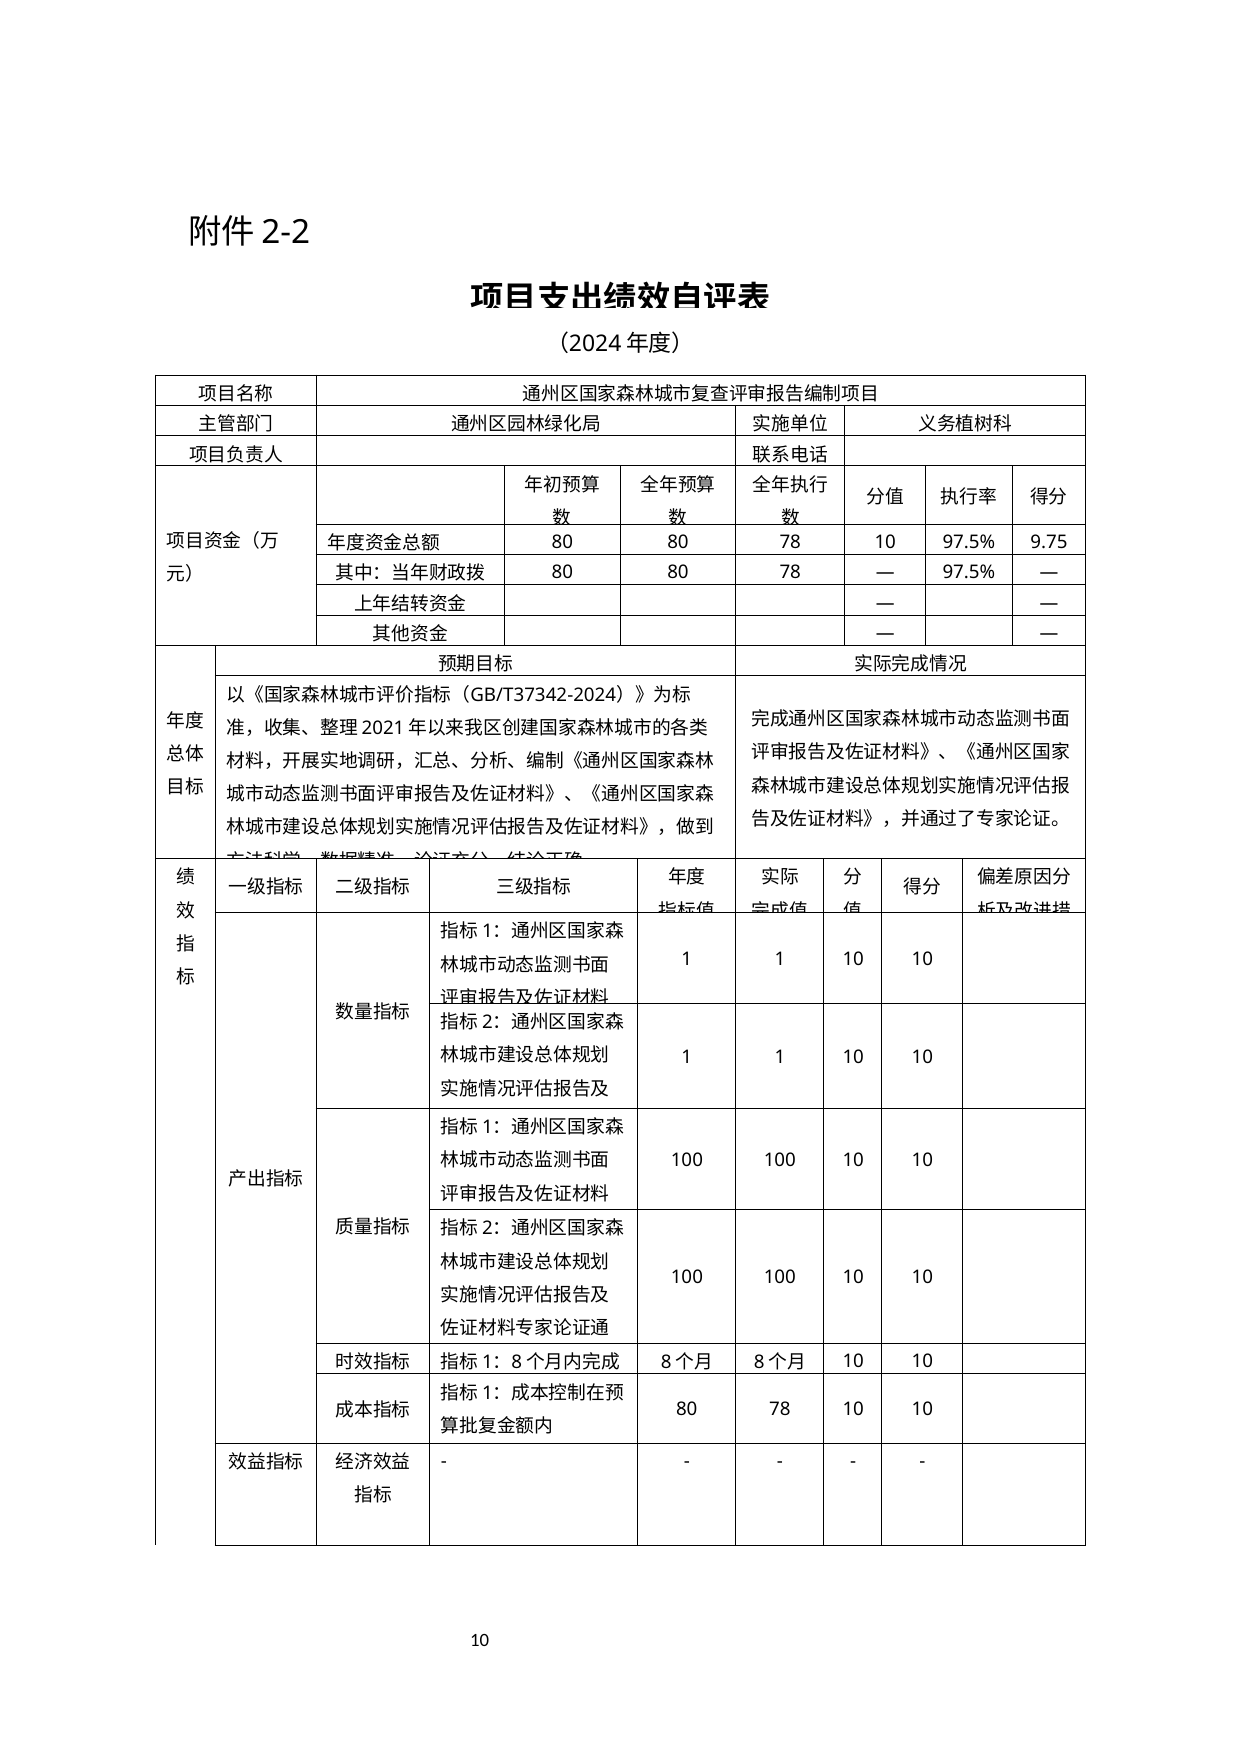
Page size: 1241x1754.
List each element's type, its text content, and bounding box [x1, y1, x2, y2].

table_cell 产出指标 [216, 913, 316, 1442]
table_cell - [882, 1444, 962, 1545]
table_cell 9.75 [1013, 525, 1085, 554]
table_cell 绩 效 指 标 [156, 859, 215, 1545]
table_cell 年度总体目标 [156, 646, 215, 858]
table_cell 预期目标 [216, 646, 735, 675]
table_cell 8个月 [736, 1344, 823, 1373]
table_cell 项目名称 [156, 376, 316, 405]
table_cell 分值 [845, 466, 925, 524]
table_cell 实际完成情况 [736, 646, 1085, 675]
table_cell 10 [882, 1109, 962, 1209]
table_cell 10 [882, 1004, 962, 1108]
table_cell 其中：当年财政拨款 [317, 555, 504, 584]
table_cell 1 [638, 913, 735, 1003]
table_cell 年度 指标值 [638, 859, 735, 912]
table_cell 97.5% [926, 555, 1012, 584]
table_cell 100 [736, 1210, 823, 1343]
table_cell - [430, 1444, 637, 1545]
table_cell — [845, 585, 925, 614]
table_cell [736, 616, 844, 645]
table_cell 78 [736, 525, 844, 554]
table_cell 10 [882, 913, 962, 1003]
table_cell 10 [824, 1374, 881, 1442]
table_cell 全年预算数 [621, 466, 735, 524]
table_cell 数量指标 [317, 913, 429, 1108]
table_cell 三级指标 [430, 859, 637, 912]
table_cell 联系电话 [736, 436, 844, 465]
table_cell 10 [882, 1374, 962, 1442]
table_cell 1 [736, 1004, 823, 1108]
table_cell 78 [736, 1374, 823, 1442]
table_cell 10 [845, 525, 925, 554]
table_cell 指标1：成本控制在预算批复金额内 [430, 1374, 637, 1442]
table_cell 一级指标 [216, 859, 316, 912]
table_cell 实施单位 [736, 406, 844, 435]
table_cell 项目资金（万元） [156, 466, 316, 645]
table_cell 78 [736, 555, 844, 584]
table_cell 年度资金总额 [317, 525, 504, 554]
table_cell 实际 完成值 [736, 859, 823, 912]
table_cell （2024年度） [155, 308, 1085, 374]
table_cell - [736, 1444, 823, 1545]
table_cell [963, 1374, 1085, 1442]
table_cell 80 [638, 1374, 735, 1442]
table_cell [963, 1109, 1085, 1209]
table_cell [963, 1444, 1085, 1545]
table_cell 10 [824, 1004, 881, 1108]
table_cell 指标1：8个月内完成 [430, 1344, 637, 1373]
table_cell 效益指标 [216, 1444, 316, 1545]
table_cell [505, 616, 620, 645]
table_cell 10 [824, 1344, 881, 1373]
table_cell 经济效益 指标 [317, 1444, 429, 1545]
table_cell 10 [824, 1210, 881, 1343]
table_cell 80 [505, 555, 620, 584]
table_cell - [824, 1444, 881, 1545]
table_cell 指标1：通州区国家森林城市动态监测书面评审报告及佐证材料 [430, 913, 637, 1003]
table_cell 得分 [1013, 466, 1085, 524]
table_cell 成本指标 [317, 1374, 429, 1442]
table_cell [621, 616, 735, 645]
table_cell 全年执行数 [736, 466, 844, 524]
table_cell 10 [882, 1210, 962, 1343]
table_cell [963, 1344, 1085, 1373]
table_cell [926, 616, 1012, 645]
table_cell 偏差原因分析及改进措施 [963, 859, 1085, 912]
table_cell 主管部门 [156, 406, 316, 435]
table_cell 8个月 [638, 1344, 735, 1373]
table_cell [963, 1210, 1085, 1343]
table_cell 97.5% [926, 525, 1012, 554]
table_cell 项目负责人 [156, 436, 316, 465]
table_cell 分值 [824, 859, 881, 912]
table_cell 二级指标 [317, 859, 429, 912]
table_cell 1 [638, 1004, 735, 1108]
table_cell 以《国家森林城市评价指标（GB/T37342-2024）》为标准，收集、整理2021年以来我区创建国家森林城市的各类材料，开展实地调研，汇总、分析、编制《通州区国家森林城市动态监测书面评审报告及佐证材料》、《通州区国家森林城市建设总体规划实施情况评估报告及佐证材料》，做到方法科学、数据精准、论证充分、结论正确。 [216, 676, 735, 858]
table_cell 质量指标 [317, 1109, 429, 1343]
table_cell 时效指标 [317, 1344, 429, 1373]
table_cell — [845, 555, 925, 584]
table_cell 义务植树科 [845, 406, 1085, 435]
table_cell 80 [621, 525, 735, 554]
table_cell [963, 913, 1085, 1003]
table_cell [736, 585, 844, 614]
table_cell — [1013, 616, 1085, 645]
table_cell — [845, 616, 925, 645]
table_cell [505, 585, 620, 614]
table_cell 其他资金 [317, 616, 504, 645]
table_cell [317, 466, 504, 524]
table_cell 10 [824, 913, 881, 1003]
table_cell 10 [824, 1109, 881, 1209]
table_cell 执行率 [926, 466, 1012, 524]
table_cell [317, 436, 735, 465]
table_cell [926, 585, 1012, 614]
table_cell 完成通州区国家森林城市动态监测书面评审报告及佐证材料》、《通州区国家森林城市建设总体规划实施情况评估报告及佐证材料》，并通过了专家论证。 [736, 676, 1085, 858]
table_cell — [1013, 555, 1085, 584]
table_cell 指标1：通州区国家森林城市动态监测书面评审报告及佐证材料专家论证通过率 [430, 1109, 637, 1209]
table_cell 通州区国家森林城市复查评审报告编制项目 [317, 376, 1085, 405]
table_cell 通州区园林绿化局 [317, 406, 735, 435]
table_cell 得分 [882, 859, 962, 912]
table_cell [963, 1004, 1085, 1108]
table_cell 100 [736, 1109, 823, 1209]
table_cell 指标2：通州区国家森林城市建设总体规划实施情况评估报告及佐证材料专家论证通过率 [430, 1210, 637, 1343]
table_cell - [638, 1444, 735, 1545]
table_cell 上年结转资金 [317, 585, 504, 614]
table_cell 80 [621, 555, 735, 584]
table_header 项目支出绩效自评表 [155, 262, 1085, 308]
table_cell 1 [736, 913, 823, 1003]
table_cell 年初预算数 [505, 466, 620, 524]
table_cell 指标2：通州区国家森林城市建设总体规划实施情况评估报告及佐证材料 [430, 1004, 637, 1108]
table_cell 80 [505, 525, 620, 554]
table_cell — [1013, 585, 1085, 614]
table_cell [845, 436, 1085, 465]
table_cell 100 [638, 1109, 735, 1209]
table_cell 100 [638, 1210, 735, 1343]
text 附件2-2 [188, 196, 1052, 262]
table_cell [621, 585, 735, 614]
table_cell 10 [882, 1344, 962, 1373]
